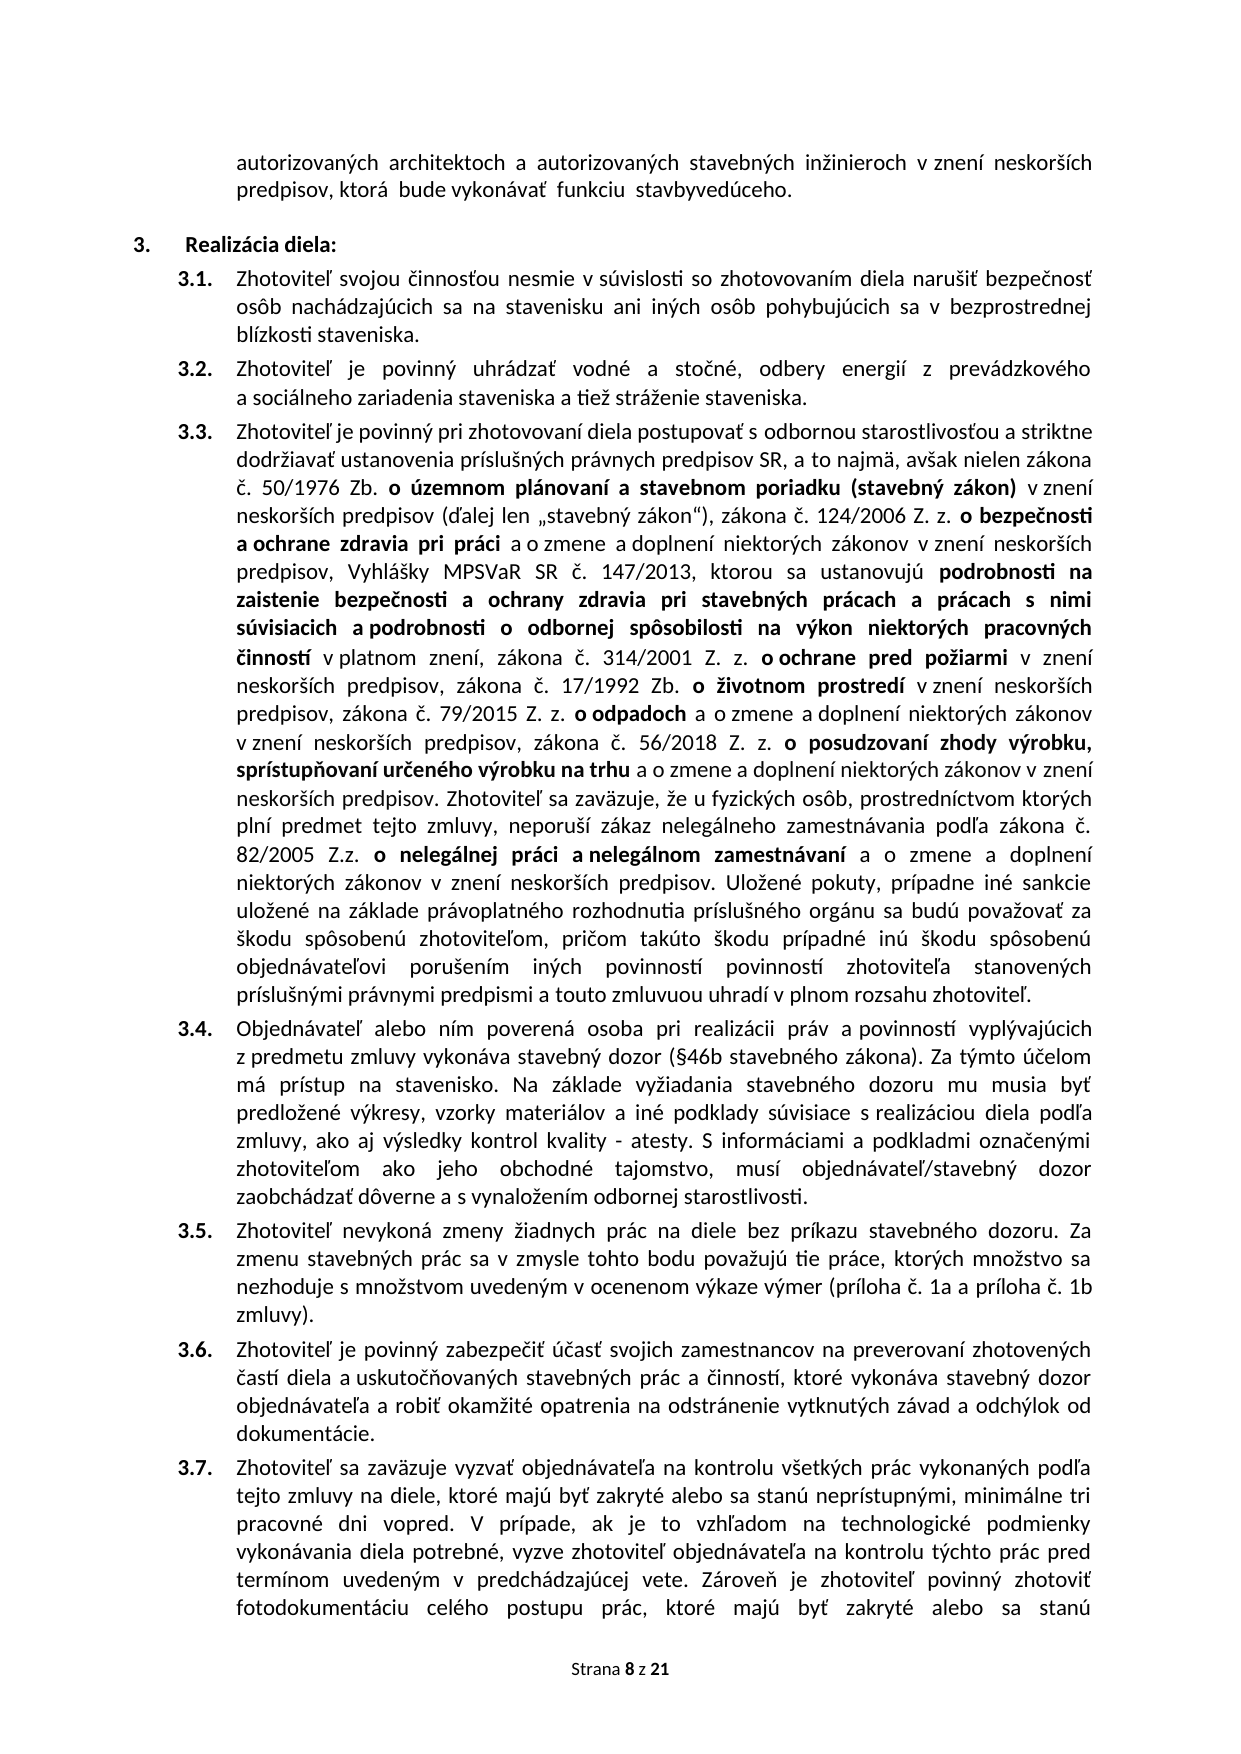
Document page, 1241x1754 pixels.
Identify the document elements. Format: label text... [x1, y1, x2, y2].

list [177, 1453, 1093, 1621]
list Zhotoviteľ je povinný zabezpečiť účasť svojich zamestnancov na preverovaní zhotovených častí diela a uskutočňovaných stavebných prác a činností, ktoré vykonáva stavebný dozor objednávateľa a robiť okamžité opatrenia na odstránenie vytknutých závad a odchýlok od dokumentácie. [177, 1335, 1093, 1447]
list Zhotoviteľ je povinný uhrádzať vodné a stočné, odbery energií z prevádzkového a sociálneho zariadenia staveniska a tiež stráženie staveniska. [177, 354, 1093, 411]
list Objednávateľ alebo ním poverená osoba pri realizácii práv a povinností vyplývajúcich z predmetu zmluvy vykonáva stavebný dozor (§46b stavebného zákona). Za týmto účelom má prístup na stavenisko. Na základe vyžiadania stavebného dozoru mu musia byť predložené výkresy, vzorky materiálov a iné podklady súvisiace s realizáciou diela podľa zmluvy, ako aj výsledky kontrol kvality - atesty. S informáciami a podkladmi označenými zhotoviteľom ako jeho obchodné tajomstvo, musí objednávateľ/stavebný dozor zaobchádzať dôverne a s vynaložením odbornej starostlivosti. [177, 1014, 1093, 1210]
list Zhotoviteľ svojou činnosťou nesmie v súvislosti so zhotovovaním diela narušiť bezpečnosť osôb nachádzajúcich sa na stavenisku ani iných osôb pohybujúcich sa v bezprostrednej blízkosti staveniska. [177, 264, 1093, 348]
list Zhotoviteľ nevykoná zmeny žiadnych prác na diele bez príkazu stavebného dozoru. Za zmenu stavebných prác sa v zmysle tohto bodu považujú tie práce, ktorých množstvo sa nezhoduje s množstvom uvedeným v ocenenom výkaze výmer (príloha č. 1a a príloha č. 1b zmluvy). [177, 1216, 1093, 1328]
list Zhotoviteľ je povinný pri zhotovovaní diela postupovať s odbornou starostlivosťou a striktne dodržiavať ustanovenia príslušných právnych predpisov SR, a to najmä, avšak nielen zákona č. 50/1976 Zb. o územnom plánovaní a stavebnom poriadku (stavebný zákon) v znení neskorších predpisov (ďalej len „stavebný zákon“), zákona č. 124/2006 Z. z. o bezpečnosti a ochrane zdravia pri práci a o zmene a doplnení niektorých zákonov v znení neskorších predpisov, Vyhlášky MPSVaR SR č. 147/2013, ktorou sa ustanovujú podrobnosti na zaistenie bezpečnosti a ochrany zdravia pri stavebných prácach a prácach s nimi súvisiacich a podrobnosti o odbornej spôsobilosti na výkon niektorých pracovných činností v platnom znení, zákona č. 314/2001 Z. z. o ochrane pred požiarmi v znení neskorších predpisov, zákona č. 17/1992 Zb. o životnom prostredí v znení neskorších predpisov, zákona č. 79/2015 Z. z. o odpadoch a o zmene a doplnení niektorých zákonov v znení neskorších predpisov, zákona č. 56/2018 Z. z. o posudzovaní zhody výrobku, sprístupňovaní určeného výrobku na trhu a o zmene a doplnení niektorých zákonov v znení neskorších predpisov. Zhotoviteľ sa zaväzuje, že u fyzických osôb, prostredníctvom ktorých plní predmet tejto zmluvy, neporuší zákaz nelegálneho zamestnávania podľa zákona č. 82/2005 Z.z. o nelegálnej práci a nelegálnom zamestnávaní a o zmene a doplnení niektorých zákonov v znení neskorších predpisov. Uložené pokuty, prípadne iné sankcie uložené na základe právoplatného rozhodnutia príslušného orgánu sa budú považovať za škodu spôsobenú zhotoviteľom, pričom takúto škodu prípadné inú škodu spôsobenú objednávateľovi porušením iných povinností povinností zhotoviteľa stanovených príslušnými právnymi predpismi a touto zmluvuou uhradí v plnom rozsahu zhotoviteľ. [177, 417, 1093, 1008]
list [177, 148, 1093, 204]
list Realizácia diela: [133, 230, 1093, 258]
